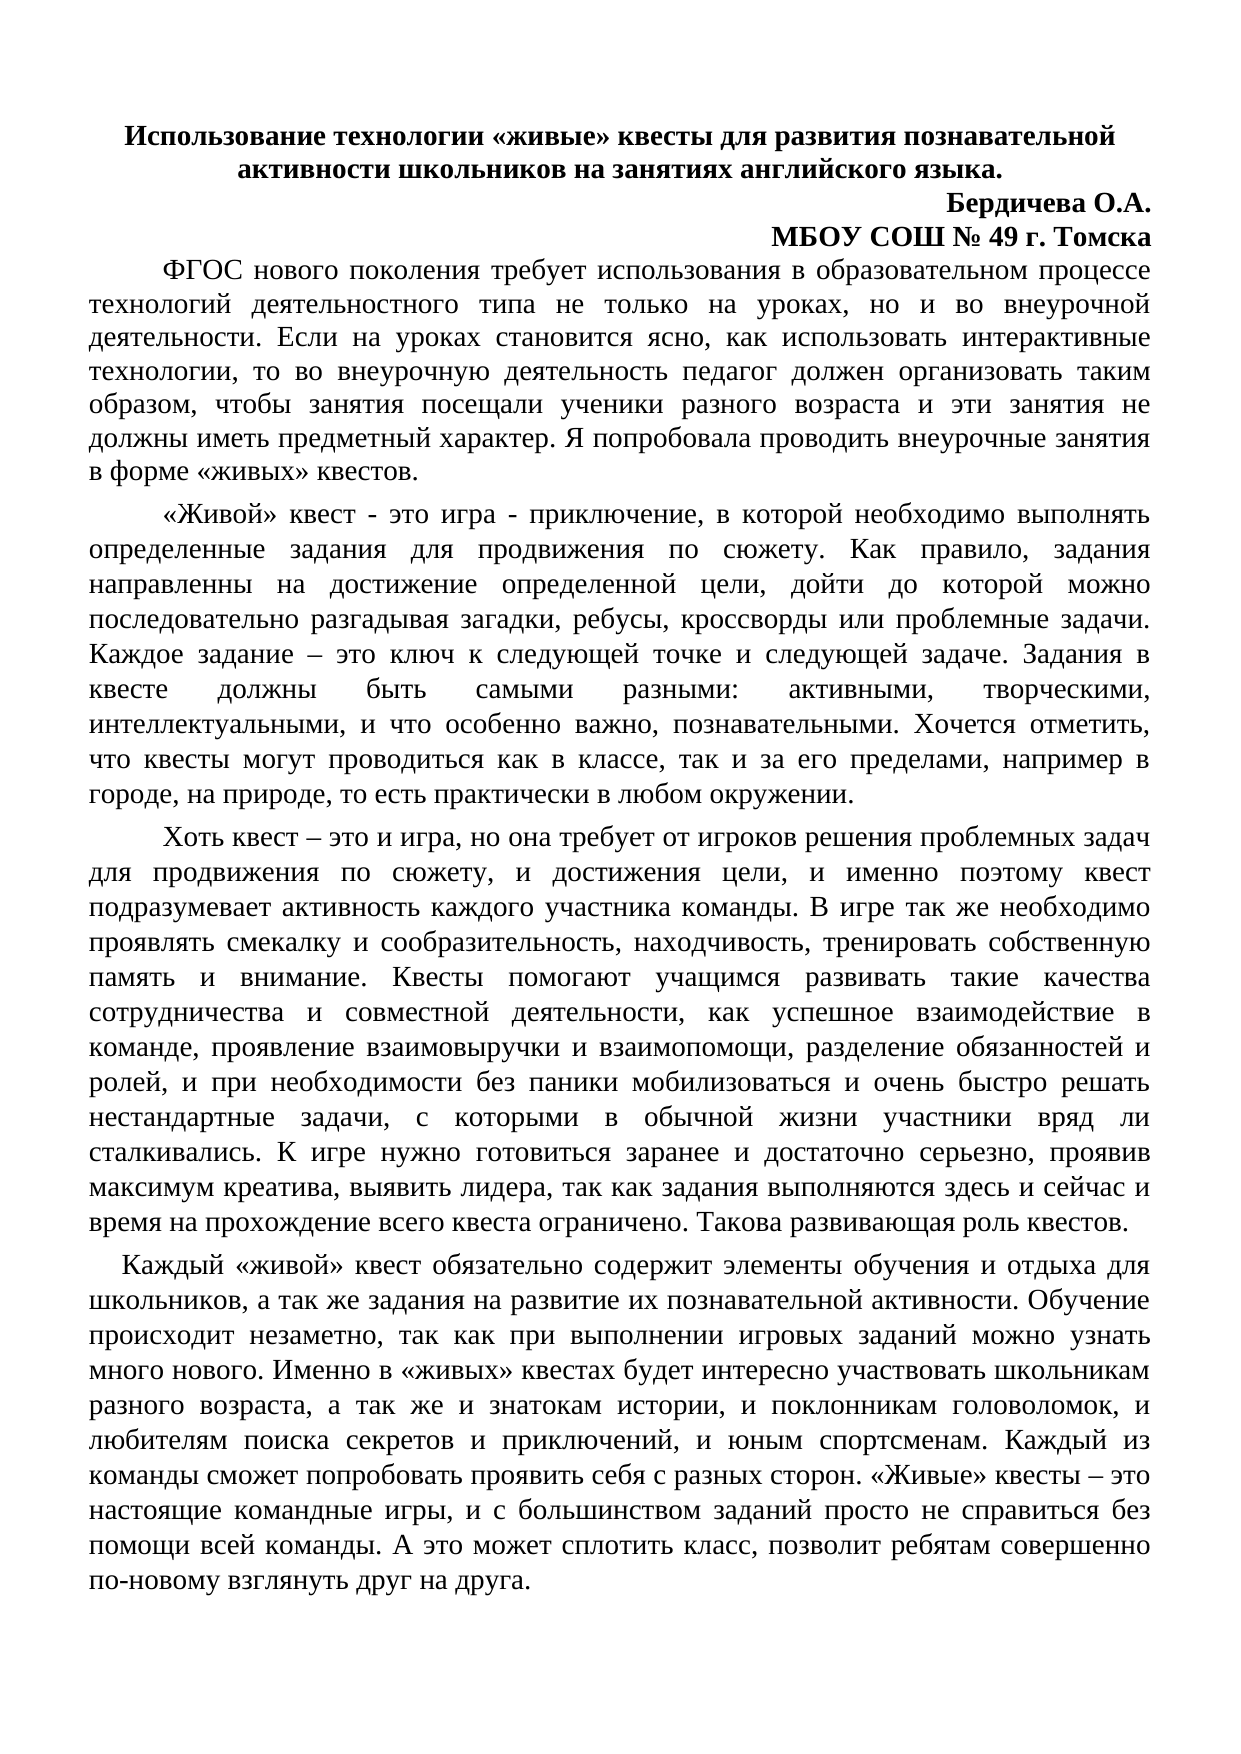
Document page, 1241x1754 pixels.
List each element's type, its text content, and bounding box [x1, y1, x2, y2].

text Каждый «живой» квест обязательно содержит элементы обучения и отдыха для школьников, а так же задания на развитие их познавательной активности. Обучение происходит незаметно, так как при выполнении игровых заданий можно узнать много нового. Именно в «живых» квестах будет интересно участвовать школьникам разного возраста, а так же и знатокам истории, и поклонникам головоломок, и любителям поиска секретов и приключений, и юным спортсменам. Каждый из команды сможет попробовать проявить себя с разных сторон. «Живые» квесты – это настоящие командные игры, и с большинством заданий просто не справиться без помощи всей команды. А это может сплотить класс, позволит ребятам совершенно по-новому взглянуть друг на друга. [89, 1246, 1152, 1596]
text Использование технологии «живые» квесты для развития познавательной активности школьников на занятиях английского языка. [89, 118, 1152, 185]
text Хоть квест – это и игра, но она требует от игроков решения проблемных задач для продвижения по сюжету, и достижения цели, и именно поэтому квест подразумевает активность каждого участника команды. В игре так же необходимо проявлять смекалку и сообразительность, находчивость, тренировать собственную память и внимание. Квесты помогают учащимся развивать такие качества сотрудничества и совместной деятельности, как успешное взаимодействие в команде, проявление взаимовыручки и взаимопомощи, разделение обязанностей и ролей, и при необходимости без паники мобилизоваться и очень быстро решать нестандартные задачи, с которыми в обычной жизни участники вряд ли сталкивались. К игре нужно готовиться заранее и достаточно серьезно, проявив максимум креатива, выявить лидера, так как задания выполняются здесь и сейчас и время на прохождение всего квеста ограничено. Такова развивающая роль квестов. [89, 818, 1152, 1238]
text Бердичева О.А. [89, 185, 1152, 219]
text МБОУ СОШ № 49 г. Томска [89, 219, 1152, 252]
text «Живой» квест - это игра - приключение, в которой необходимо выполнять определенные задания для продвижения по сюжету. Как правило, задания направленны на достижение определенной цели, дойти до которой можно последовательно разгадывая загадки, ребусы, кроссворды или проблемные задачи. Каждое задание – это ключ к следующей точке и следующей задаче. Задания в квесте должны быть самыми разными: активными, творческими, интеллектуальными, и что особенно важно, познавательными. Хочется отметить, что квесты могут проводиться как в классе, так и за его пределами, например в городе, на природе, то есть практически в любом окружении. [89, 495, 1152, 810]
text ФГОС нового поколения требует использования в образовательном процессе технологий деятельностного типа не только на уроках, но и во внеурочной деятельности. Если на уроках становится ясно, как использовать интерактивные технологии, то во внеурочную деятельность педагог должен организовать таким образом, чтобы занятия посещали ученики разного возраста и эти занятия не должны иметь предметный характер. Я попробовала проводить внеурочные занятия в форме «живых» квестов. [89, 252, 1152, 487]
